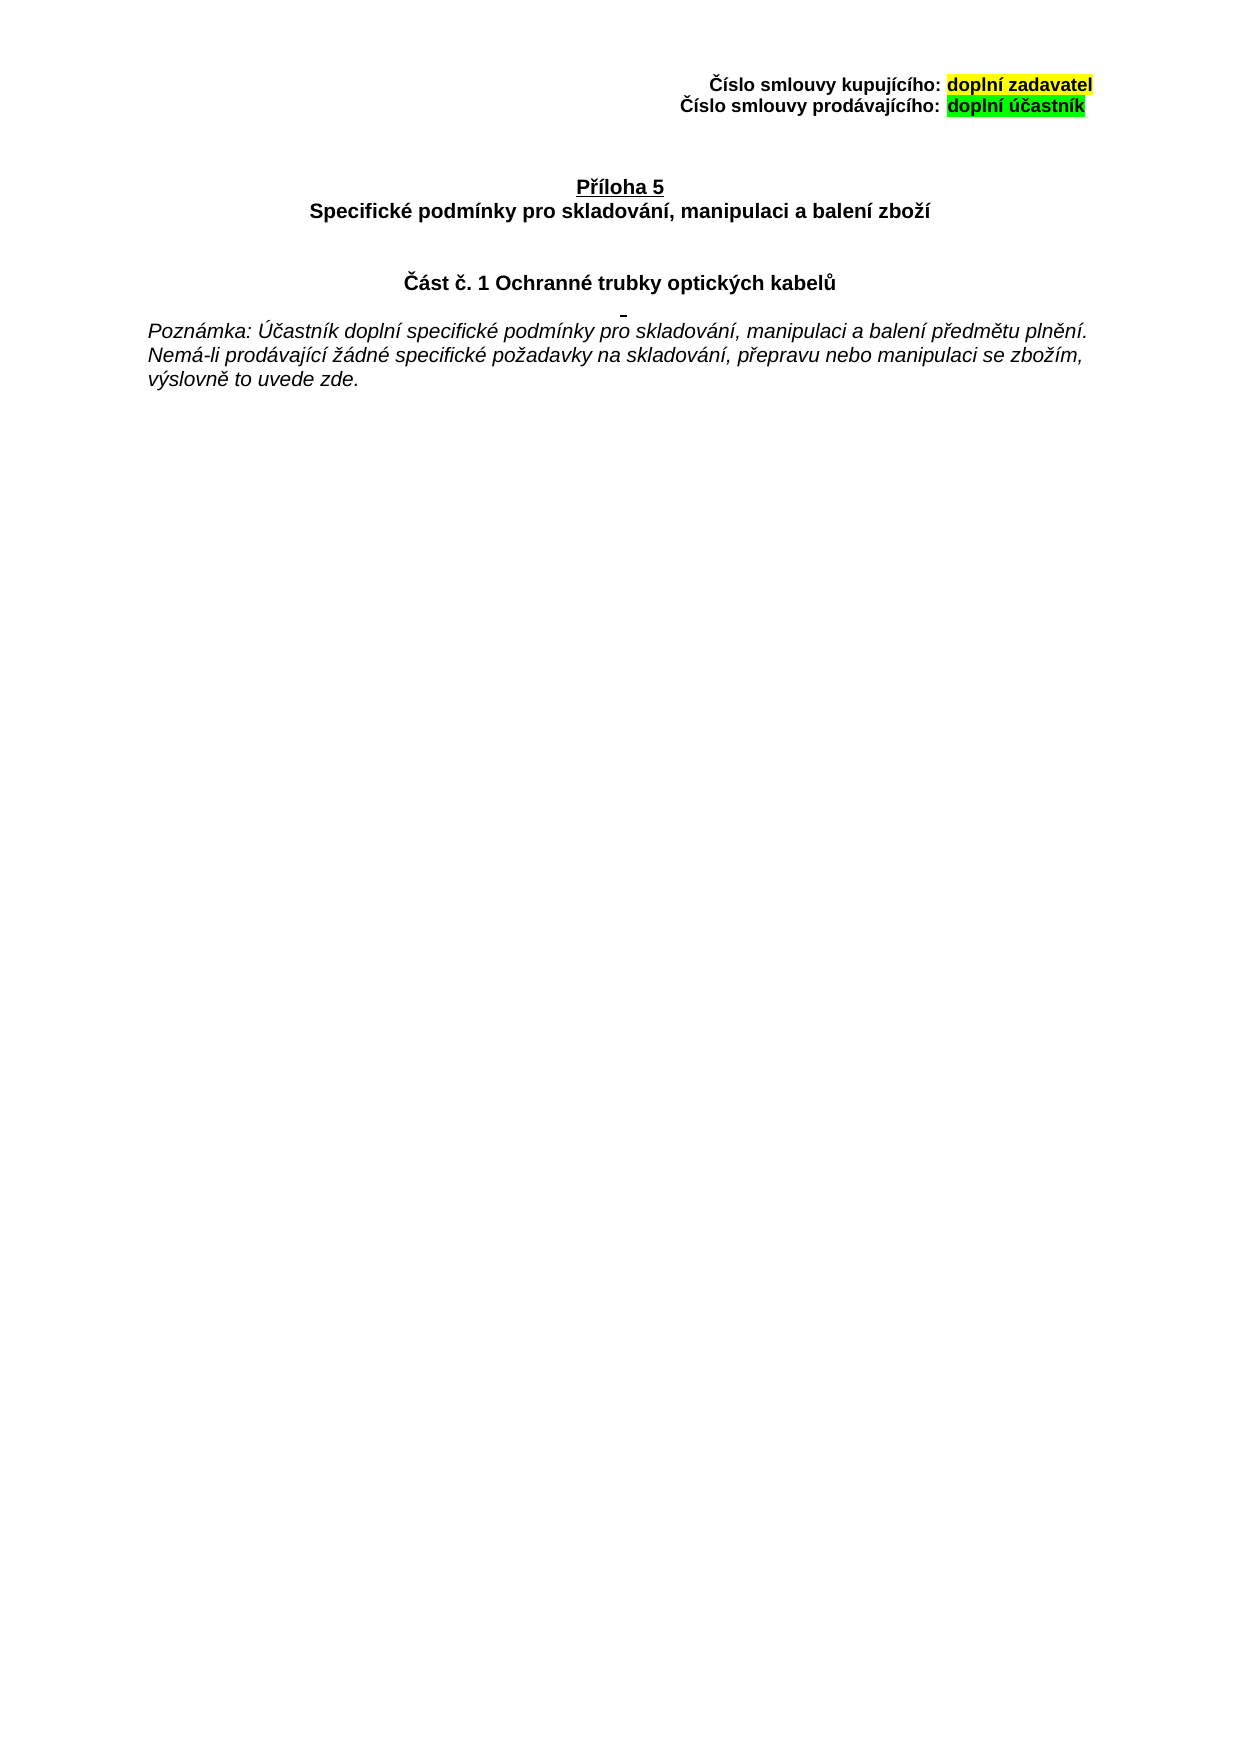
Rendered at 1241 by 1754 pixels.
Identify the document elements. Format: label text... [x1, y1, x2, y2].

text Část č. 1 Ochranné trubky optických kabelů [148, 271, 1093, 294]
text Příloha 5 [148, 175, 1093, 199]
text Poznámka: Účastník doplní specifické podmínky pro skladování, manipulaci a balení předmětu plnění. Nemá-li prodávající žádné specifické požadavky na skladování, přepravu nebo manipulaci se zbožím, výslovně to uvede zde. [148, 318, 1093, 390]
text Specifické podmínky pro skladování, manipulaci a balení zboží [148, 199, 1093, 223]
